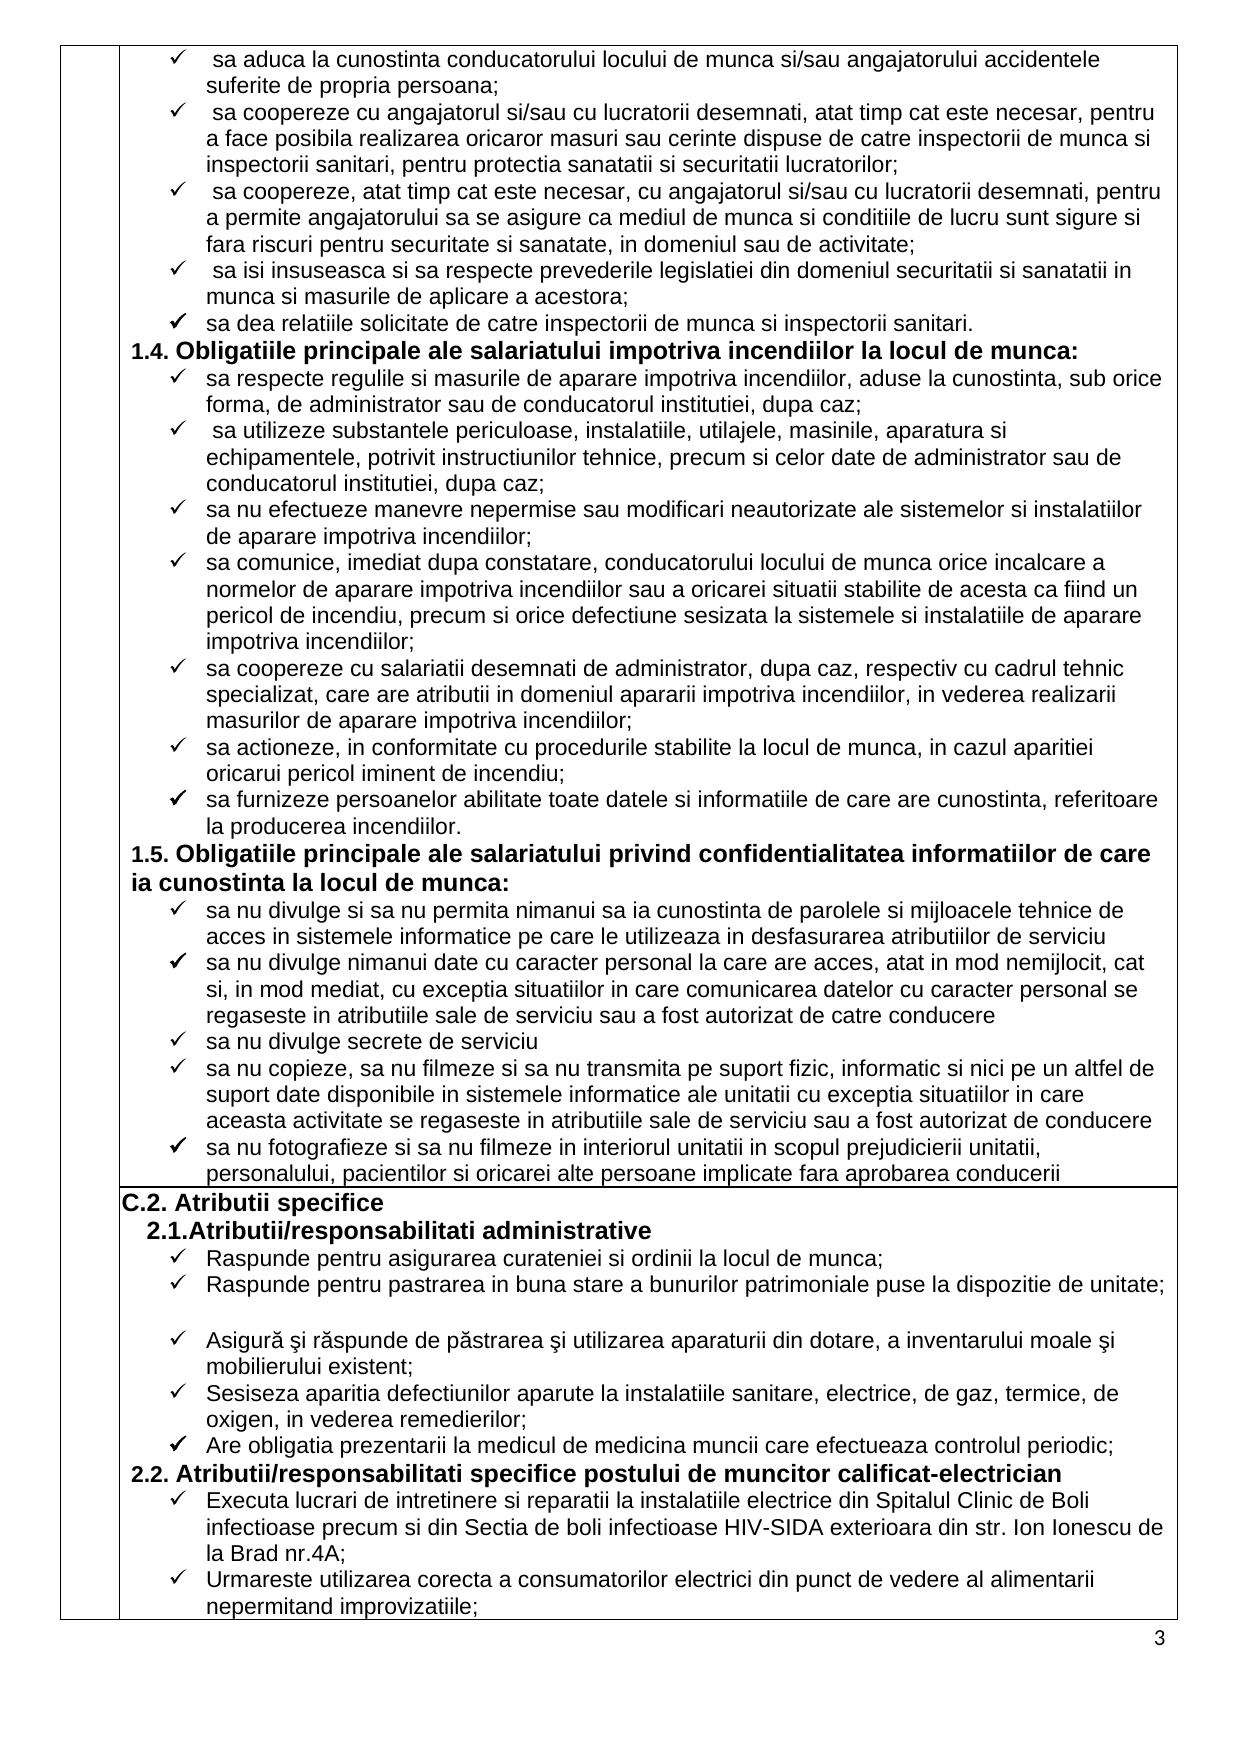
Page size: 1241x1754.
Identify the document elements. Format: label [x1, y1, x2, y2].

table_cell [120, 1188, 1177, 1619]
table_cell [61, 46, 119, 1619]
table_cell [120, 46, 1177, 1186]
